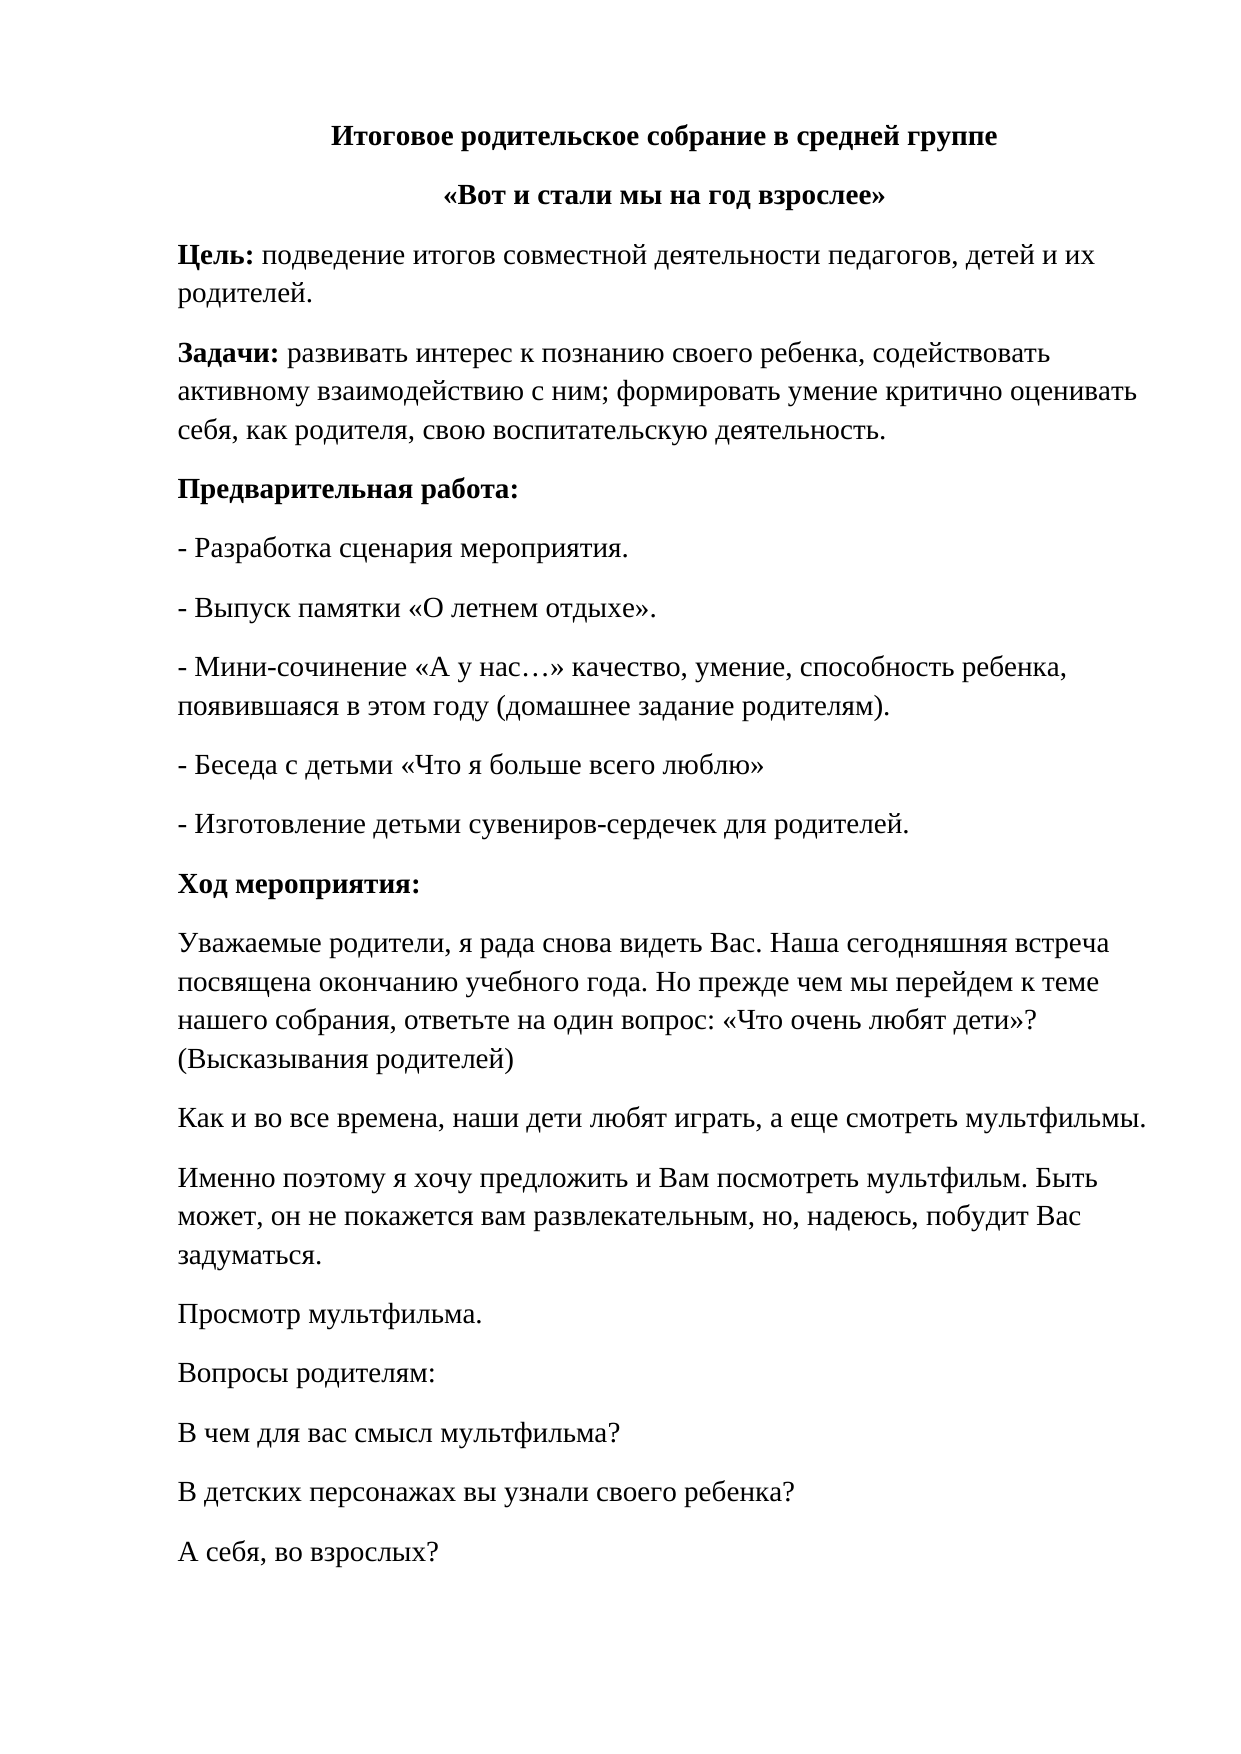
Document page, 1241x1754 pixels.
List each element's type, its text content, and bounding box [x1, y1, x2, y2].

text Как и во все времена, наши дети любят играть, а еще смотреть мультфильмы. [177, 1100, 1152, 1134]
text В детских персонажах вы узнали своего ребенка? [177, 1474, 1152, 1508]
text - Изготовление детьми сувениров-сердечек для родителей. [177, 807, 1152, 840]
text Итоговое родительское собрание в средней группе [177, 118, 1152, 152]
text «Вот и стали мы на год взрослее» [177, 177, 1152, 211]
text Просмотр мультфильма. [177, 1296, 1152, 1330]
text Ход мероприятия: [177, 866, 1152, 899]
text Предварительная работа: [177, 471, 1152, 505]
text Уважаемые родители, я рада снова видеть Вас. Наша сегодняшняя встреча посвящена окончанию учебного года. Но прежде чем мы перейдем к теме нашего собрания, ответьте на один вопрос: «Что очень любят дети»? (Высказывания родителей) [177, 925, 1152, 1074]
text - Мини-сочинение «А у нас…» качество, умение, способность ребенка, появившаяся в этом году (домашнее задание родителям). [177, 649, 1152, 721]
text В чем для вас смысл мультфильма? [177, 1415, 1152, 1448]
text - Выпуск памятки «О летнем отдыхе». [177, 590, 1152, 623]
text - Разработка сценария мероприятия. [177, 531, 1152, 564]
text Именно поэтому я хочу предложить и Вам посмотреть мультфильм. Быть может, он не покажется вам развлекательным, но, надеюсь, побудит Вас задуматься. [177, 1160, 1152, 1270]
text Цель: подведение итогов совместной деятельности педагогов, детей и их родителей. [177, 237, 1152, 309]
text - Беседа с детьми «Что я больше всего люблю» [177, 747, 1152, 781]
text Задачи: развивать интерес к познанию своего ребенка, содействовать активному взаимодействию с ним; формировать умение критично оценивать себя, как родителя, свою воспитательскую деятельность. [177, 335, 1152, 445]
text Вопросы родителям: [177, 1356, 1152, 1389]
text А себя, во взрослых? [177, 1534, 1152, 1567]
